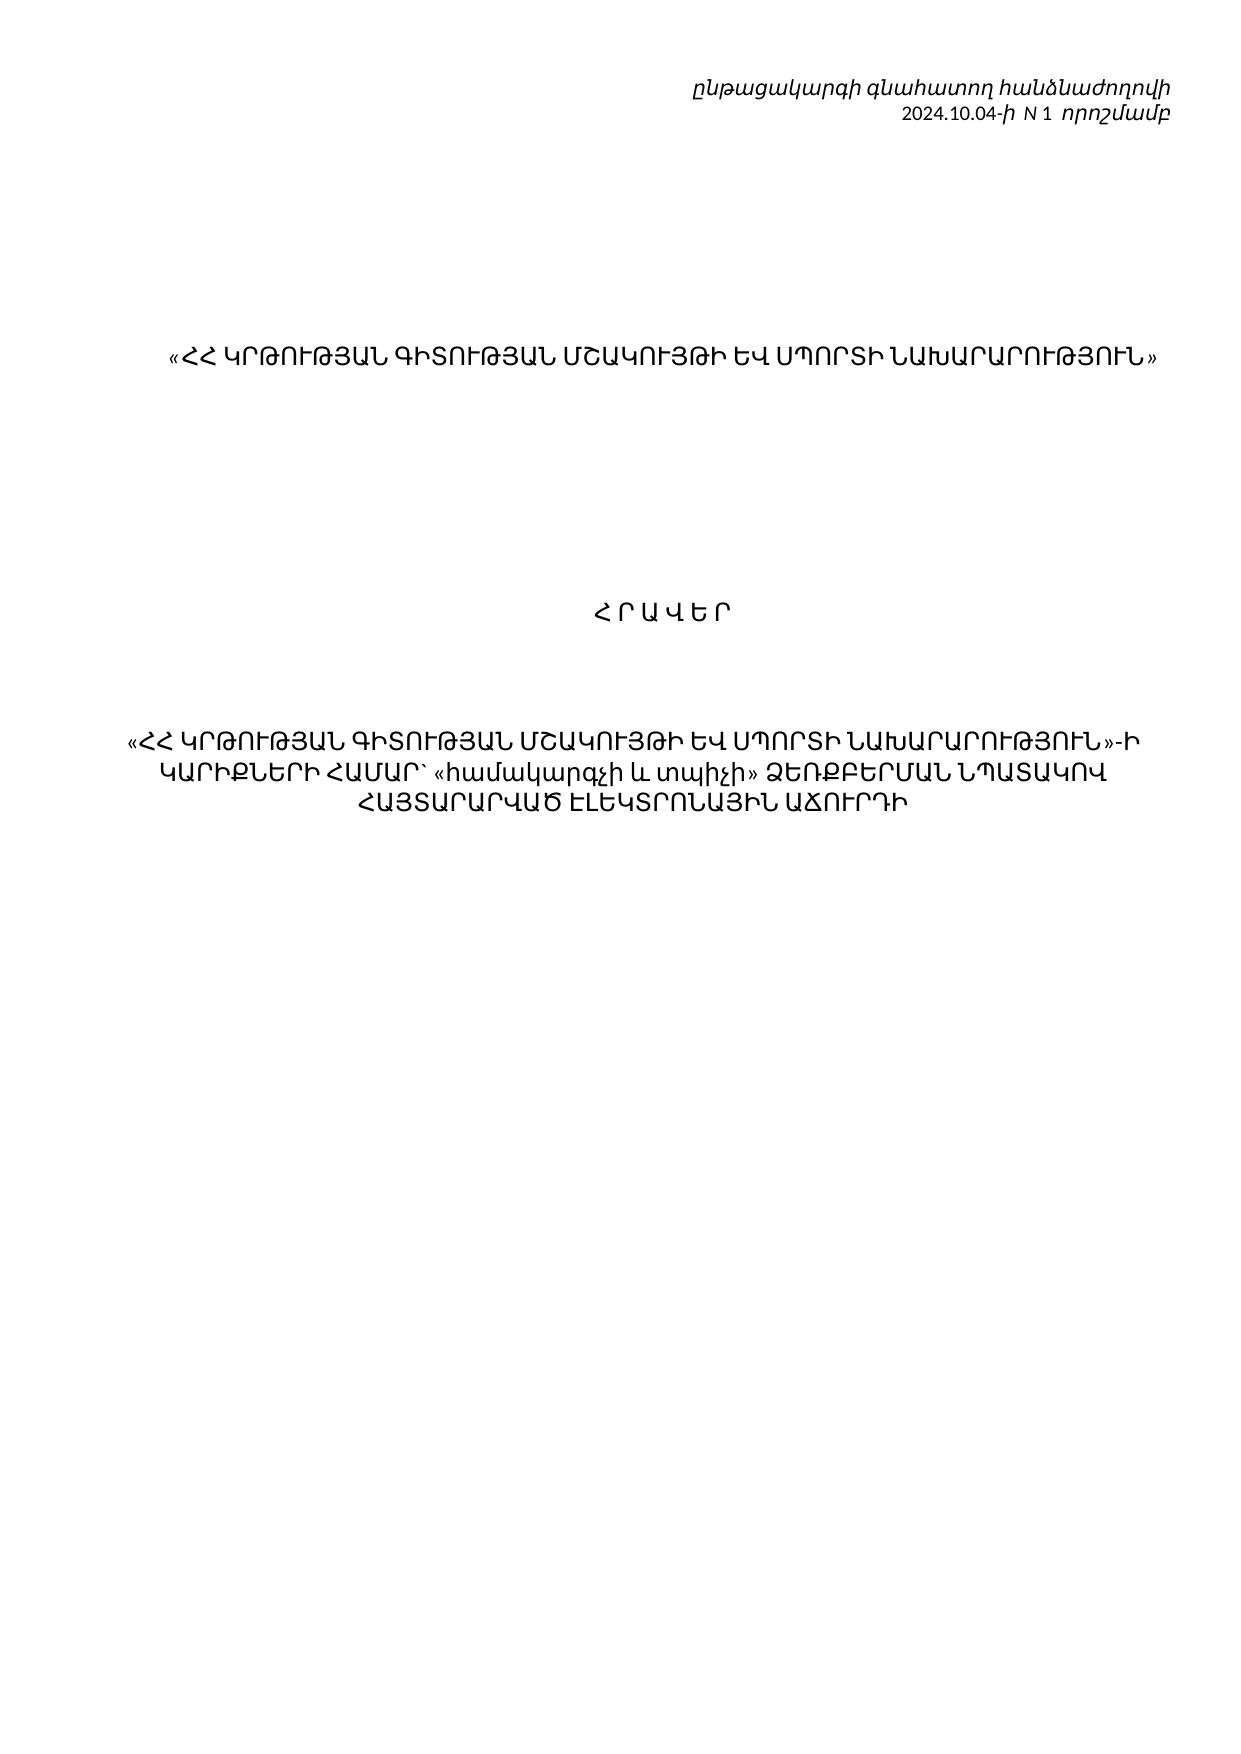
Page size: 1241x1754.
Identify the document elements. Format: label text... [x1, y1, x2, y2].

text ընթացակարգի գնահատող հանձնաժողովի [94, 75, 1171, 100]
text 2024.10.04 -ի N 1 որոշմամբ [94, 100, 1171, 126]
text «ՀՀ ԿՐԹՈՒԹՅԱՆ ԳԻՏՈՒԹՅԱՆ ՄՇԱԿՈՒՅԹԻ ԵՎ ՍՊՈՐՏԻ ՆԱԽԱՐԱՐՈՒԹՅՈՒՆ»-Ի ԿԱՐԻՔՆԵՐԻ ՀԱՄԱՐ` «համակարգչի և տպիչի» ՁԵՌՔԲԵՐՄԱՆ ՆՊԱՏԱԿՈՎ ՀԱՅՏԱՐԱՐՎԱԾ ԷԼԵԿՏՐՈՆԱՅԻՆ ԱՃՈՒՐԴԻ [94, 726, 1172, 818]
text « ՀՀ ԿՐԹՈՒԹՅԱՆ ԳԻՏՈՒԹՅԱՆ ՄՇԱԿՈՒՅԹԻ ԵՎ ՍՊՈՐՏԻ ՆԱԽԱՐԱՐՈՒԹՅՈՒՆ» [94, 341, 1172, 371]
text Հ Ր Ա Վ Ե Ր [94, 597, 1172, 628]
